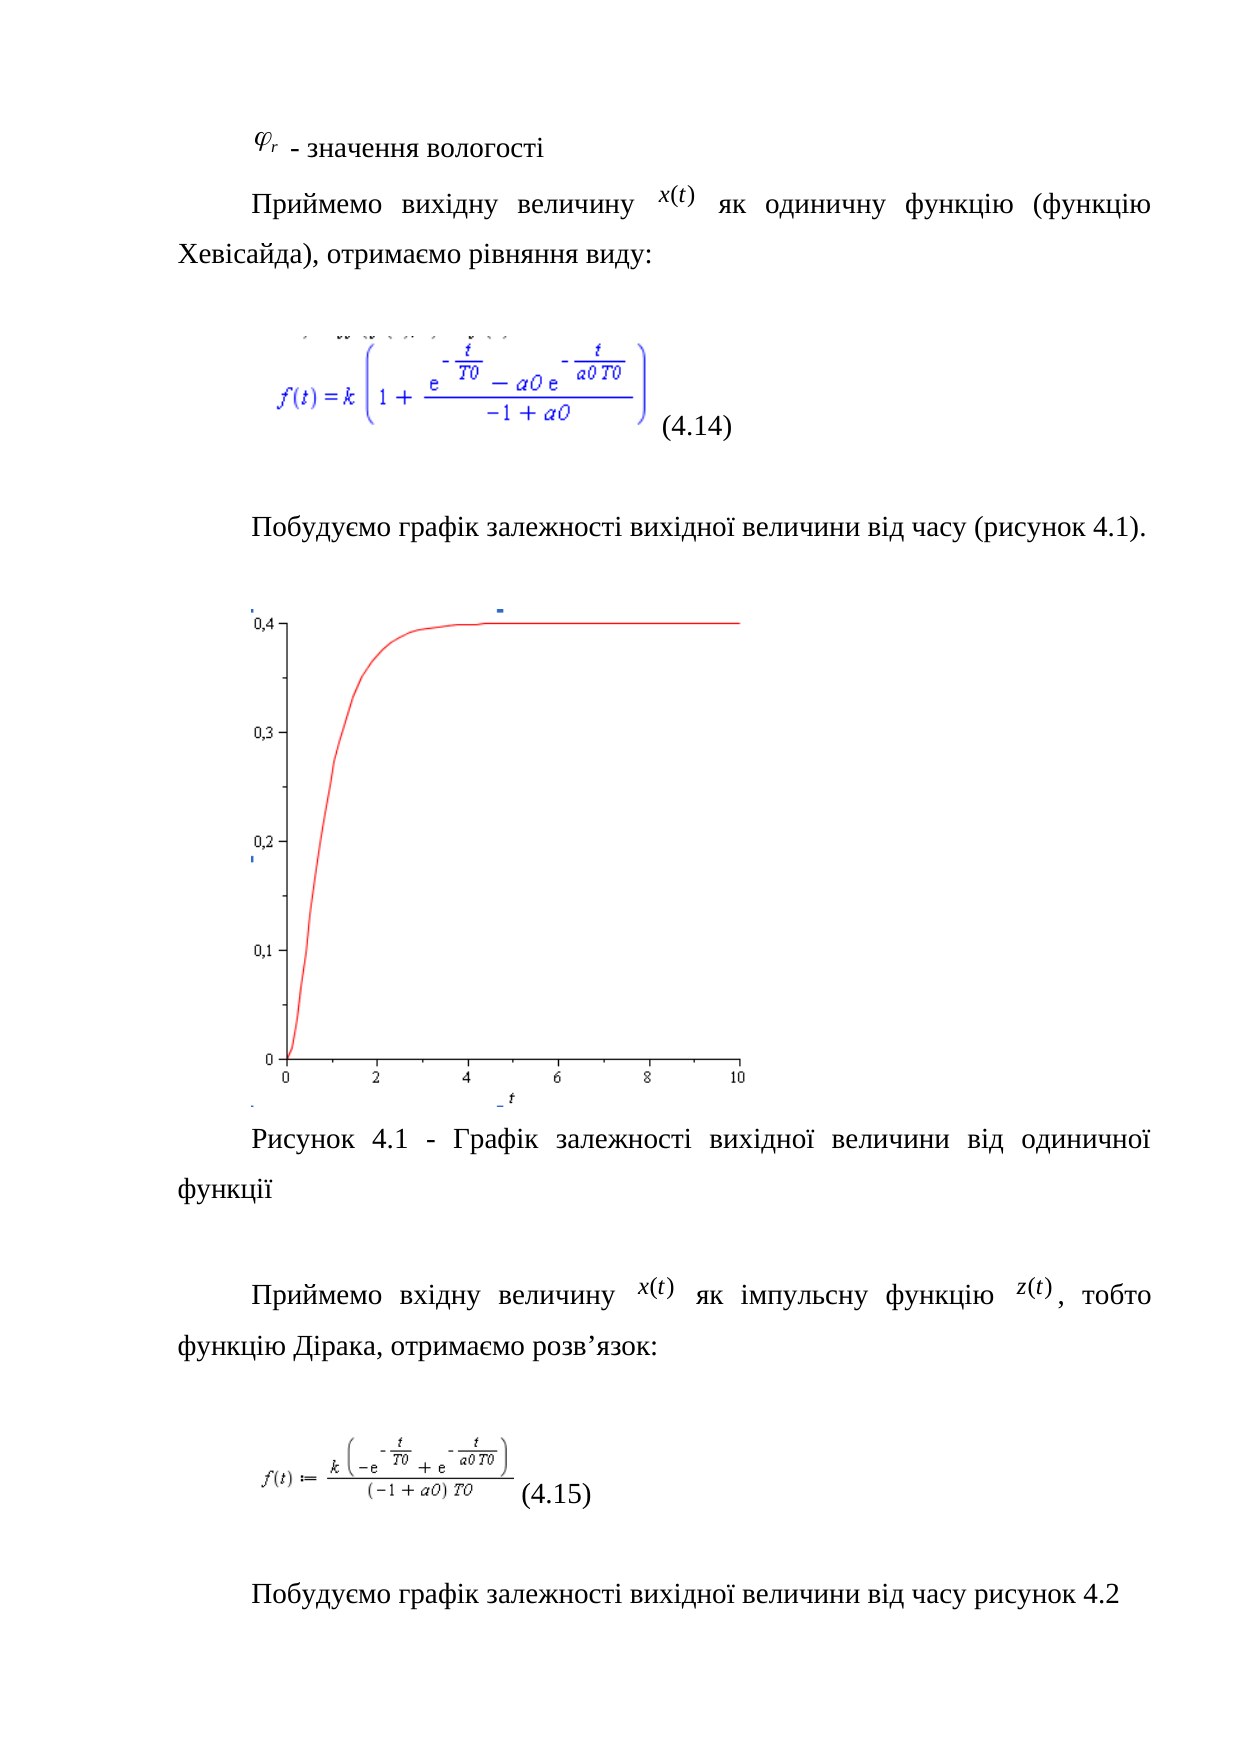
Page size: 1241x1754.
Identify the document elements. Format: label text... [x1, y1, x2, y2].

text - значення вологості [177, 118, 1152, 163]
text Побудуємо графік залежності вихідної величини від часу рисунок 4.2 [177, 1577, 1152, 1610]
picture [251, 1428, 514, 1504]
picture [251, 336, 655, 436]
text Приймемо вхідну величину як імпульсну функцію , тобто функцію Дірака, отримаємо розв’язок: [177, 1272, 1152, 1361]
picture [251, 609, 747, 1107]
text Приймемо вихідну величину як одиничну функцію (функцію Хевісайда), отримаємо рівняння виду: [177, 180, 1152, 270]
text Побудуємо графік залежності вихідної величини від часу (рисунок 4.1). [177, 509, 1152, 542]
text Рисунок 4.1 - Графік залежності вихідної величини від одиничної функції [177, 1121, 1152, 1204]
